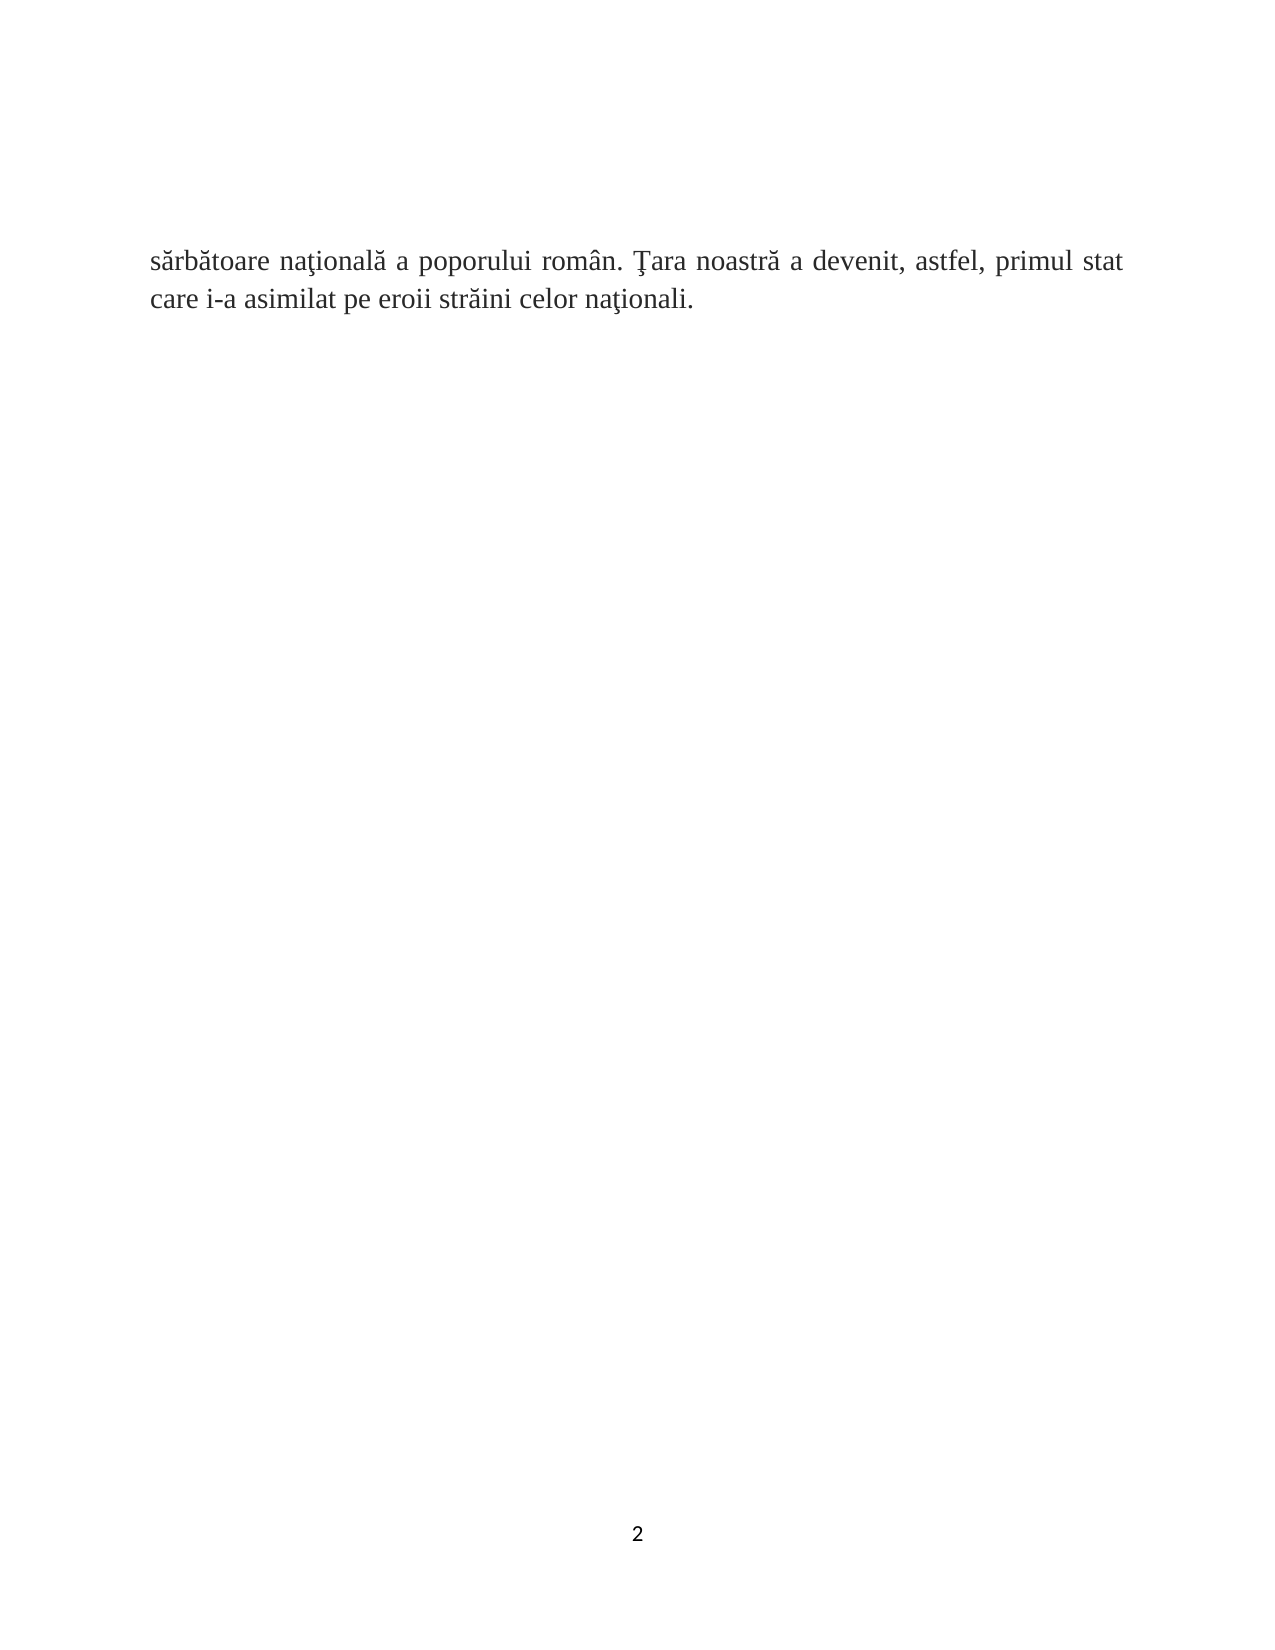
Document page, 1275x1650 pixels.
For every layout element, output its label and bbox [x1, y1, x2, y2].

text [150, 277, 1125, 315]
